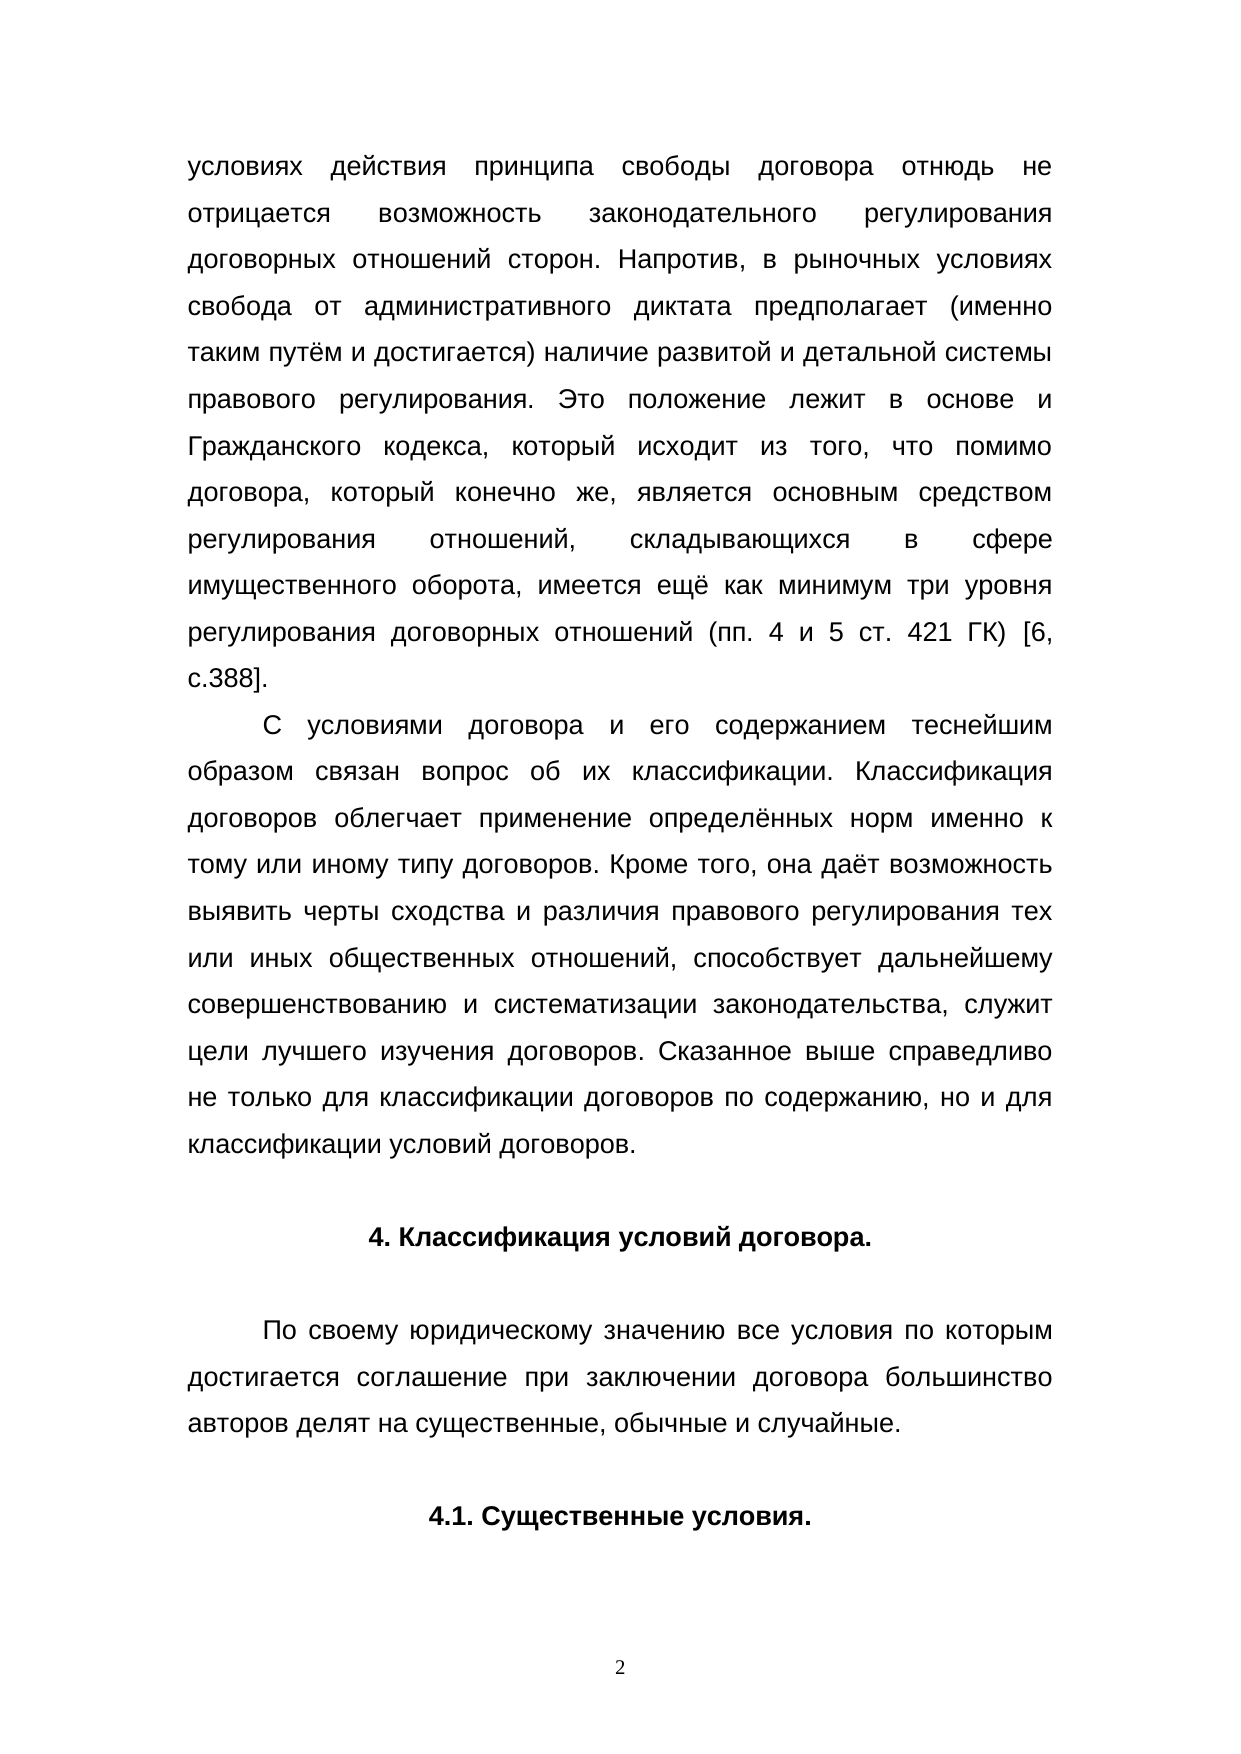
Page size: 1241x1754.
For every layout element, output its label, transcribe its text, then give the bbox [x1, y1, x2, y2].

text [187, 150, 1053, 693]
text С условиями договора и его содержанием теснейшим образом связан вопрос об их классификации. Классификация договоров облегчает применение определённых норм именно к тому или иному типу договоров. Кроме того, она даёт возможность выявить черты сходства и различия правового регулирования тех или иных общественных отношений, способствует дальнейшему совершенствованию и систематизации законодательства, служит цели лучшего изучения договоров. Сказанное выше справедливо не только для классификации договоров по содержанию, но и для классификации условий договоров. [187, 709, 1053, 1159]
text По своему юридическому значению все условия по которым достигается соглашение при заключении договора большинство авторов делят на существенные, обычные и случайные. [187, 1314, 1053, 1438]
text 4.1. Существенные условия. [187, 1500, 1053, 1531]
text 4. Классификация условий договора. [187, 1221, 1053, 1252]
